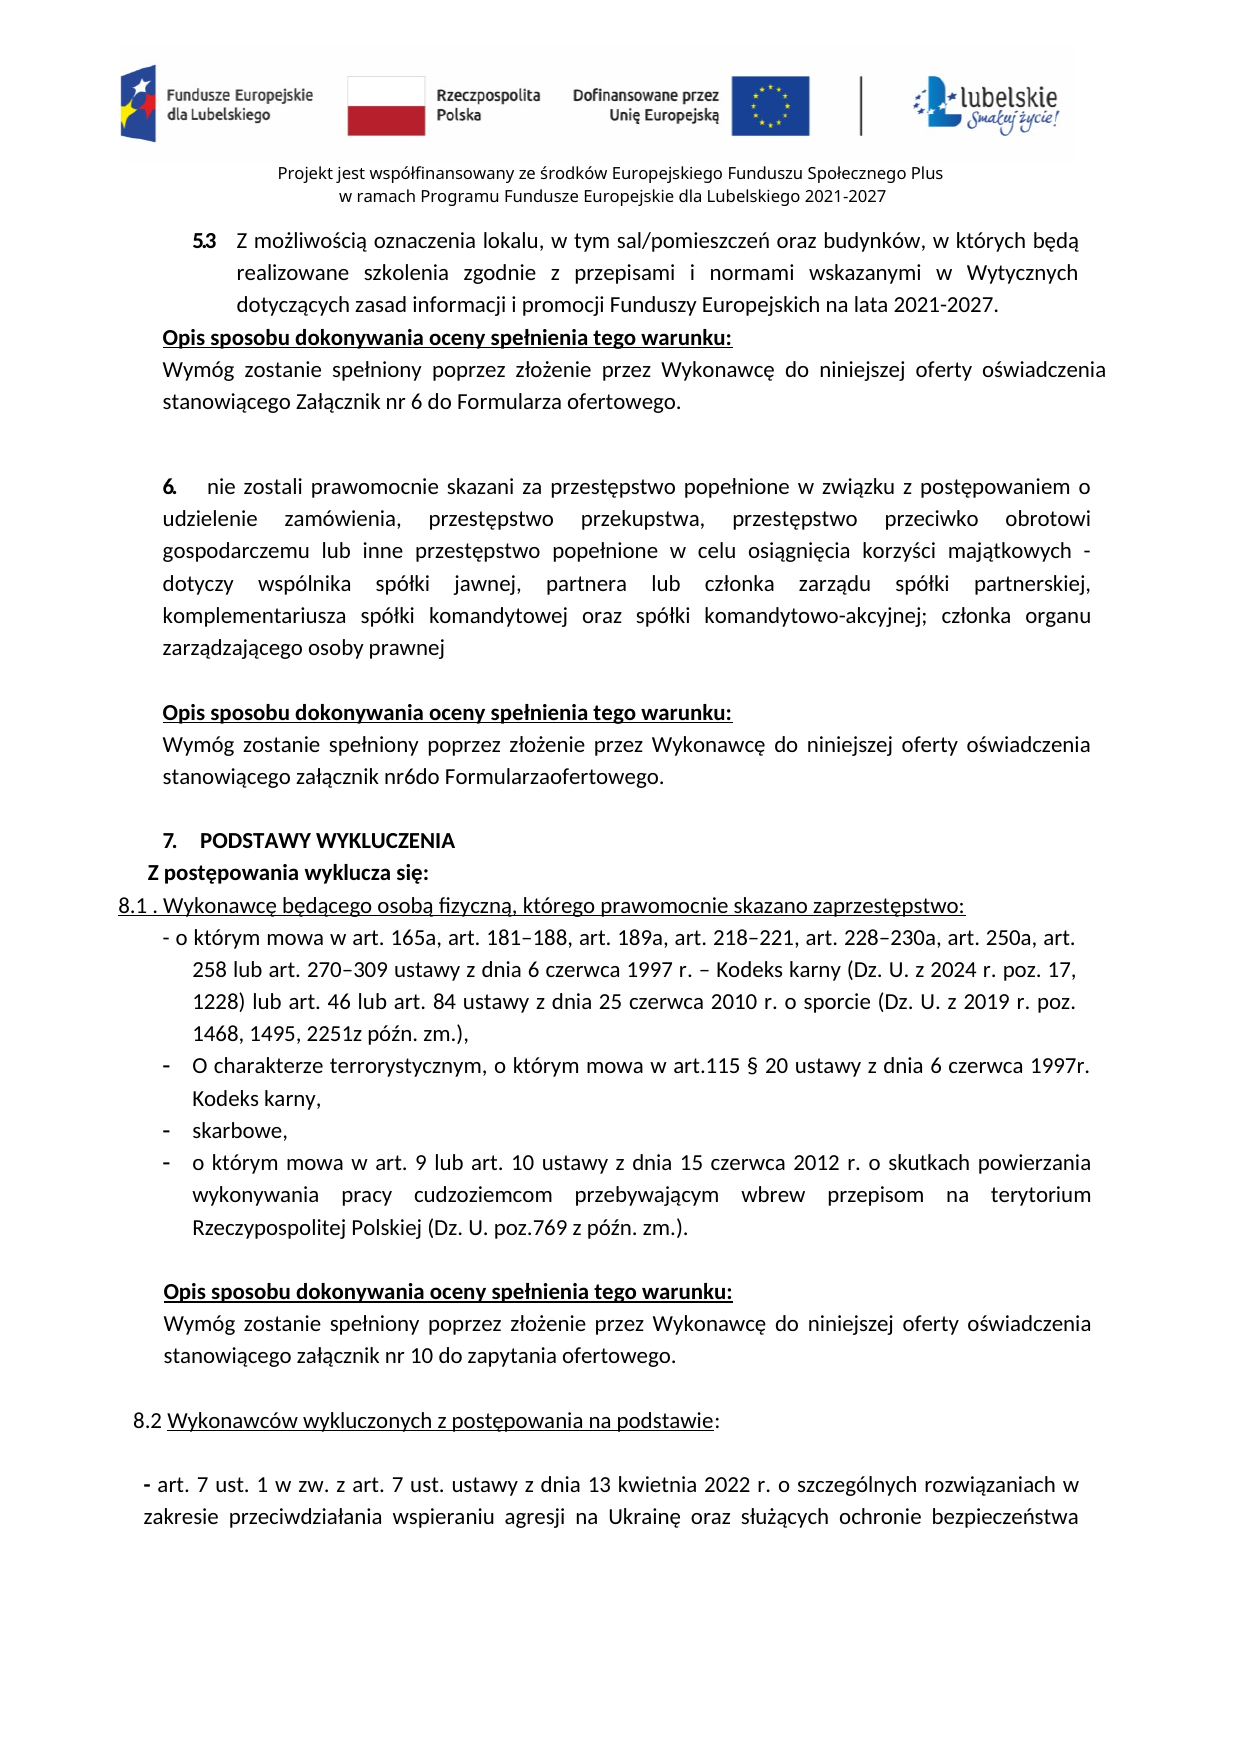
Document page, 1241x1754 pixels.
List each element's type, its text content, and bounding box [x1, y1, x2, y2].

list o którym mowa w art. 9 lub art. 10 ustawy z dnia 15 czerwca 2012 r. o skutkach powierzania wykonywania pracy cudzoziemcom przebywającym wbrew przepisom na terytorium Rzeczypospolitej Polskiej (Dz. U. poz.769 z późn. zm.). [162, 1148, 1093, 1241]
picture [120, 44, 1076, 162]
text 8.2 Wykonawców wykluczonych z postępowania na podstawie: [133, 1406, 1081, 1434]
list Wymóg zostanie spełniony poprzez złożenie przez Wykonawcę do niniejszej oferty oświadczenia stanowiącego Załącznik nr 6 do Formularza ofertowego. [162, 355, 1107, 415]
text Wymóg zostanie spełniony poprzez złożenie przez Wykonawcę do niniejszej oferty oświadczenia stanowiącego załącznik nr6do Formularzaofertowego. [162, 730, 1093, 790]
list nie zostali prawomocnie skazani za przestępstwo popełnione w związku z postępowaniem o udzielenie zamówienia, przestępstwo przekupstwa, przestępstwo przeciwko obrotowi gospodarczemu lub inne przestępstwo popełnione w celu osiągnięcia korzyści majątkowych - dotyczy wspólnika spółki jawnej, partnera lub członka zarządu spółki partnerskiej, komplementariusza spółki komandytowej oraz spółki komandytowo-akcyjnej; członka organu zarządzającego osoby prawnej [162, 472, 1093, 661]
text Opis sposobu dokonywania oceny spełnienia tego warunku: [162, 698, 1093, 726]
text Opis sposobu dokonywania oceny spełnienia tego warunku: [163, 1277, 1093, 1305]
text 8.1 . Wykonawcę będącego osobą fizyczną, którego prawomocnie skazano zaprzestępstwo: [92, 891, 1093, 919]
list O charakterze terrorystycznym, o którym mowa w art.115 § 20 ustawy z dnia 6 czerwca 1997r. Kodeks karny, [162, 1052, 1093, 1112]
text - o którym mowa w art. 165a, art. 181–188, art. 189a, art. 218–221, art. 228–230a, art. 250a, art. 258 lub art. 270–309 ustawy z dnia 6 czerwca 1997 r. – Kodeks karny (Dz. U. z 2024 r. poz. 17, 1228) lub art. 46 lub art. 84 ustawy z dnia 25 czerwca 2010 r. o sporcie (Dz. U. z 2019 r. poz. 1468, 1495, 2251z późn. zm.), [162, 923, 1079, 1047]
list Z możliwością oznaczenia lokalu, w tym sal/pomieszczeń oraz budynków, w których będą realizowane szkolenia zgodnie z przepisami i normami wskazanymi w Wytycznych dotyczących zasad informacji i promocji Funduszy Europejskich na lata 2021-2027. [192, 226, 1080, 318]
text Opis sposobu dokonywania oceny spełnienia tego warunku: [162, 323, 1093, 351]
list Z postępowania wyklucza się: [148, 858, 1093, 887]
list Wymóg zostanie spełniony poprzez złożenie przez Wykonawcę do niniejszej oferty oświadczenia stanowiącego załącznik nr 10 do zapytania ofertowego. [163, 1309, 1093, 1369]
list skarbowe, [162, 1116, 1093, 1144]
list PODSTAWY WYKLUCZENIA [162, 826, 1093, 854]
